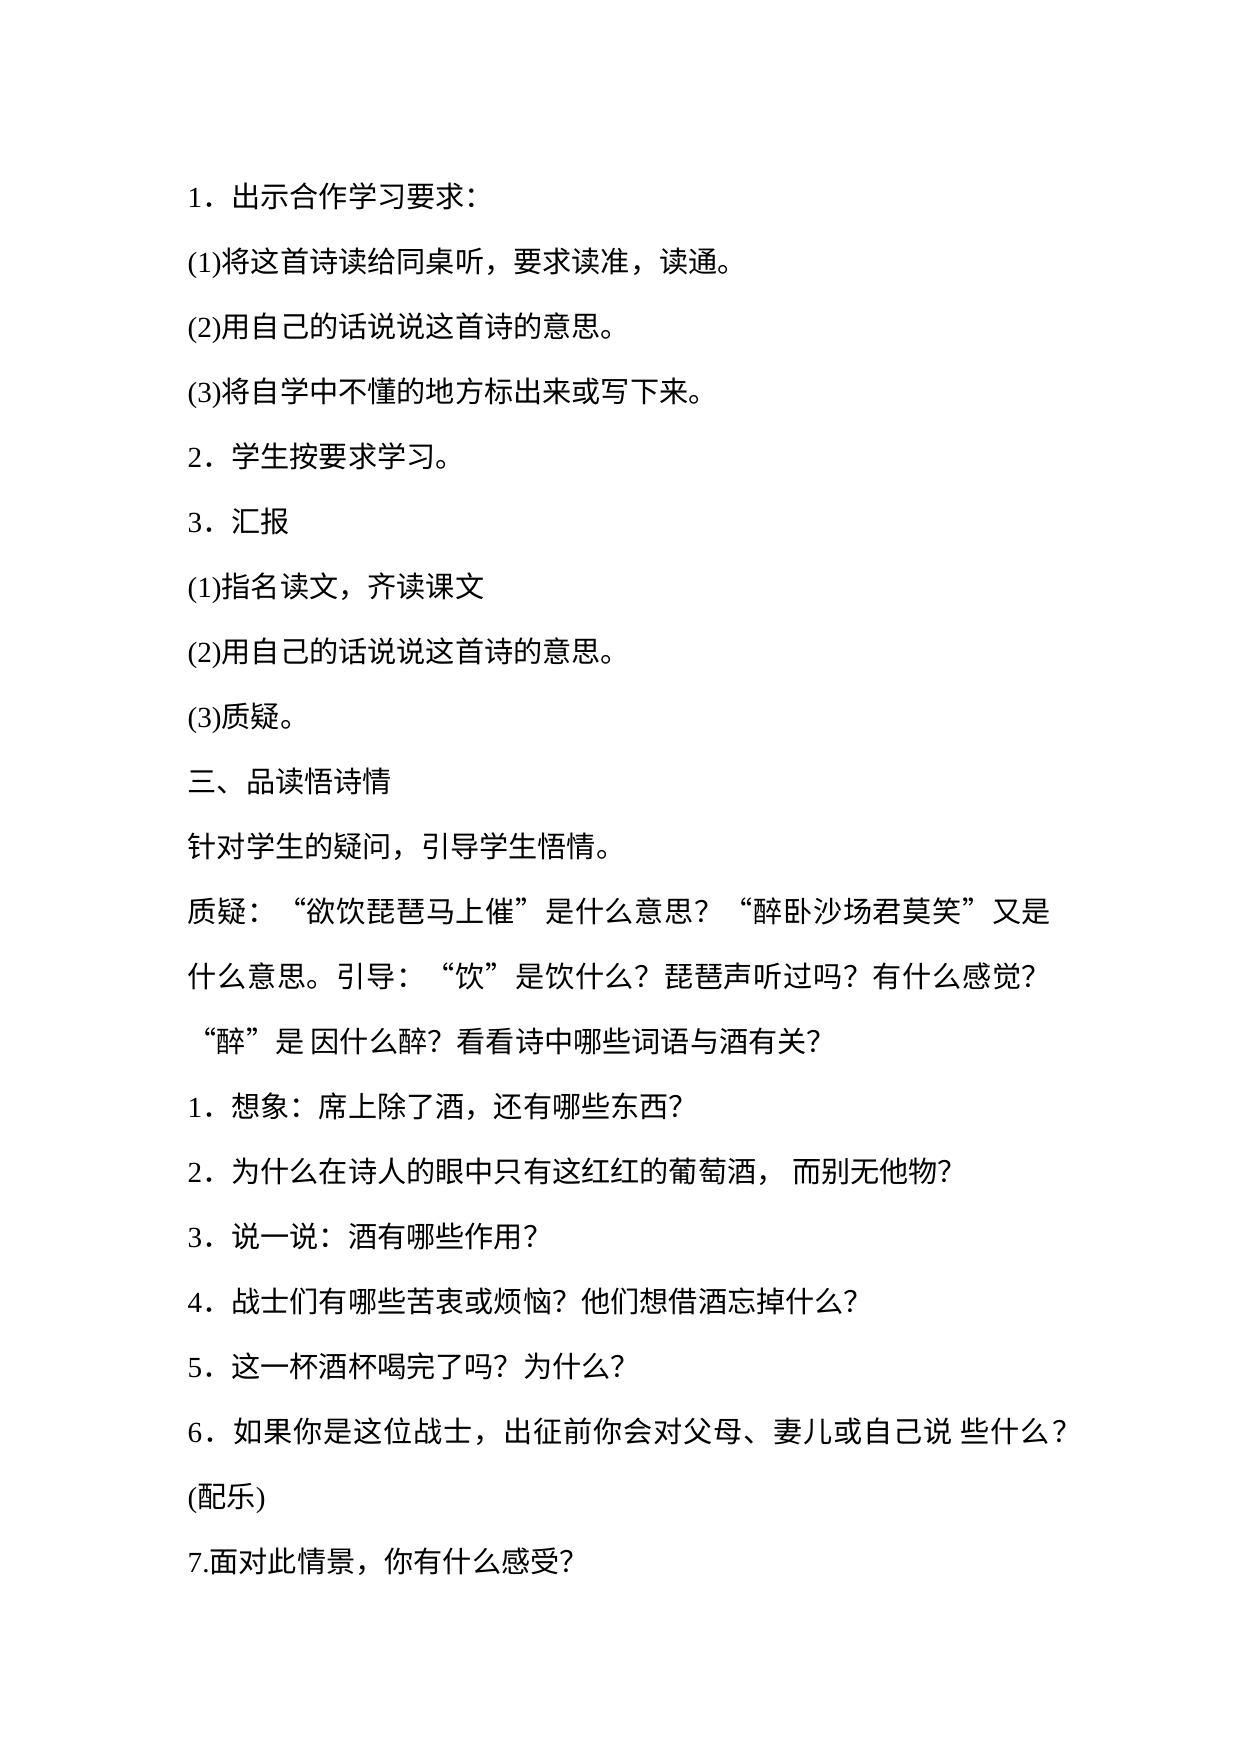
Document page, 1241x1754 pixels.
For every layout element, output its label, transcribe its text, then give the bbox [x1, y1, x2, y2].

text (3)质疑。 [187, 682, 1053, 747]
text (2)用自己的话说说这首诗的意思。 [187, 617, 1053, 682]
text 1．出示合作学习要求： [187, 162, 1053, 227]
text 针对学生的疑问，引导学生悟情。 [187, 812, 1053, 877]
text 3．汇报 [187, 487, 1053, 552]
text 质疑：“欲饮琵琶马上催”是什么意思？“醉卧沙场君莫笑”又是什么意思。引导：“饮”是饮什么？琵琶声听过吗？有什么感觉？“醉”是 因什么醉？看看诗中哪些词语与酒有关？ [187, 877, 1053, 1072]
text 5．这一杯酒杯喝完了吗？为什么？ [187, 1332, 1053, 1397]
text 6．如果你是这位战士，出征前你会对父母、妻儿或自己说 些什么？(配乐) [187, 1397, 1053, 1527]
text 2．学生按要求学习。 [187, 422, 1053, 487]
text 2．为什么在诗人的眼中只有这红红的葡萄酒， 而别无他物？ [187, 1137, 1053, 1202]
text 4．战士们有哪些苦衷或烦恼？他们想借酒忘掉什么？ [187, 1267, 1053, 1332]
text 1．想象：席上除了酒，还有哪些东西？ [187, 1072, 1053, 1137]
text (3)将自学中不懂的地方标出来或写下来。 [187, 357, 1053, 422]
text (1)指名读文，齐读课文 [187, 552, 1053, 617]
text (1)将这首诗读给同桌听，要求读准，读通。 [187, 227, 1053, 292]
text 三、品读悟诗情 [187, 747, 1053, 812]
text 7.面对此情景，你有什么感受？ [187, 1527, 1053, 1592]
text 3．说一说：酒有哪些作用？ [187, 1202, 1053, 1267]
text (2)用自己的话说说这首诗的意思。 [187, 292, 1053, 357]
